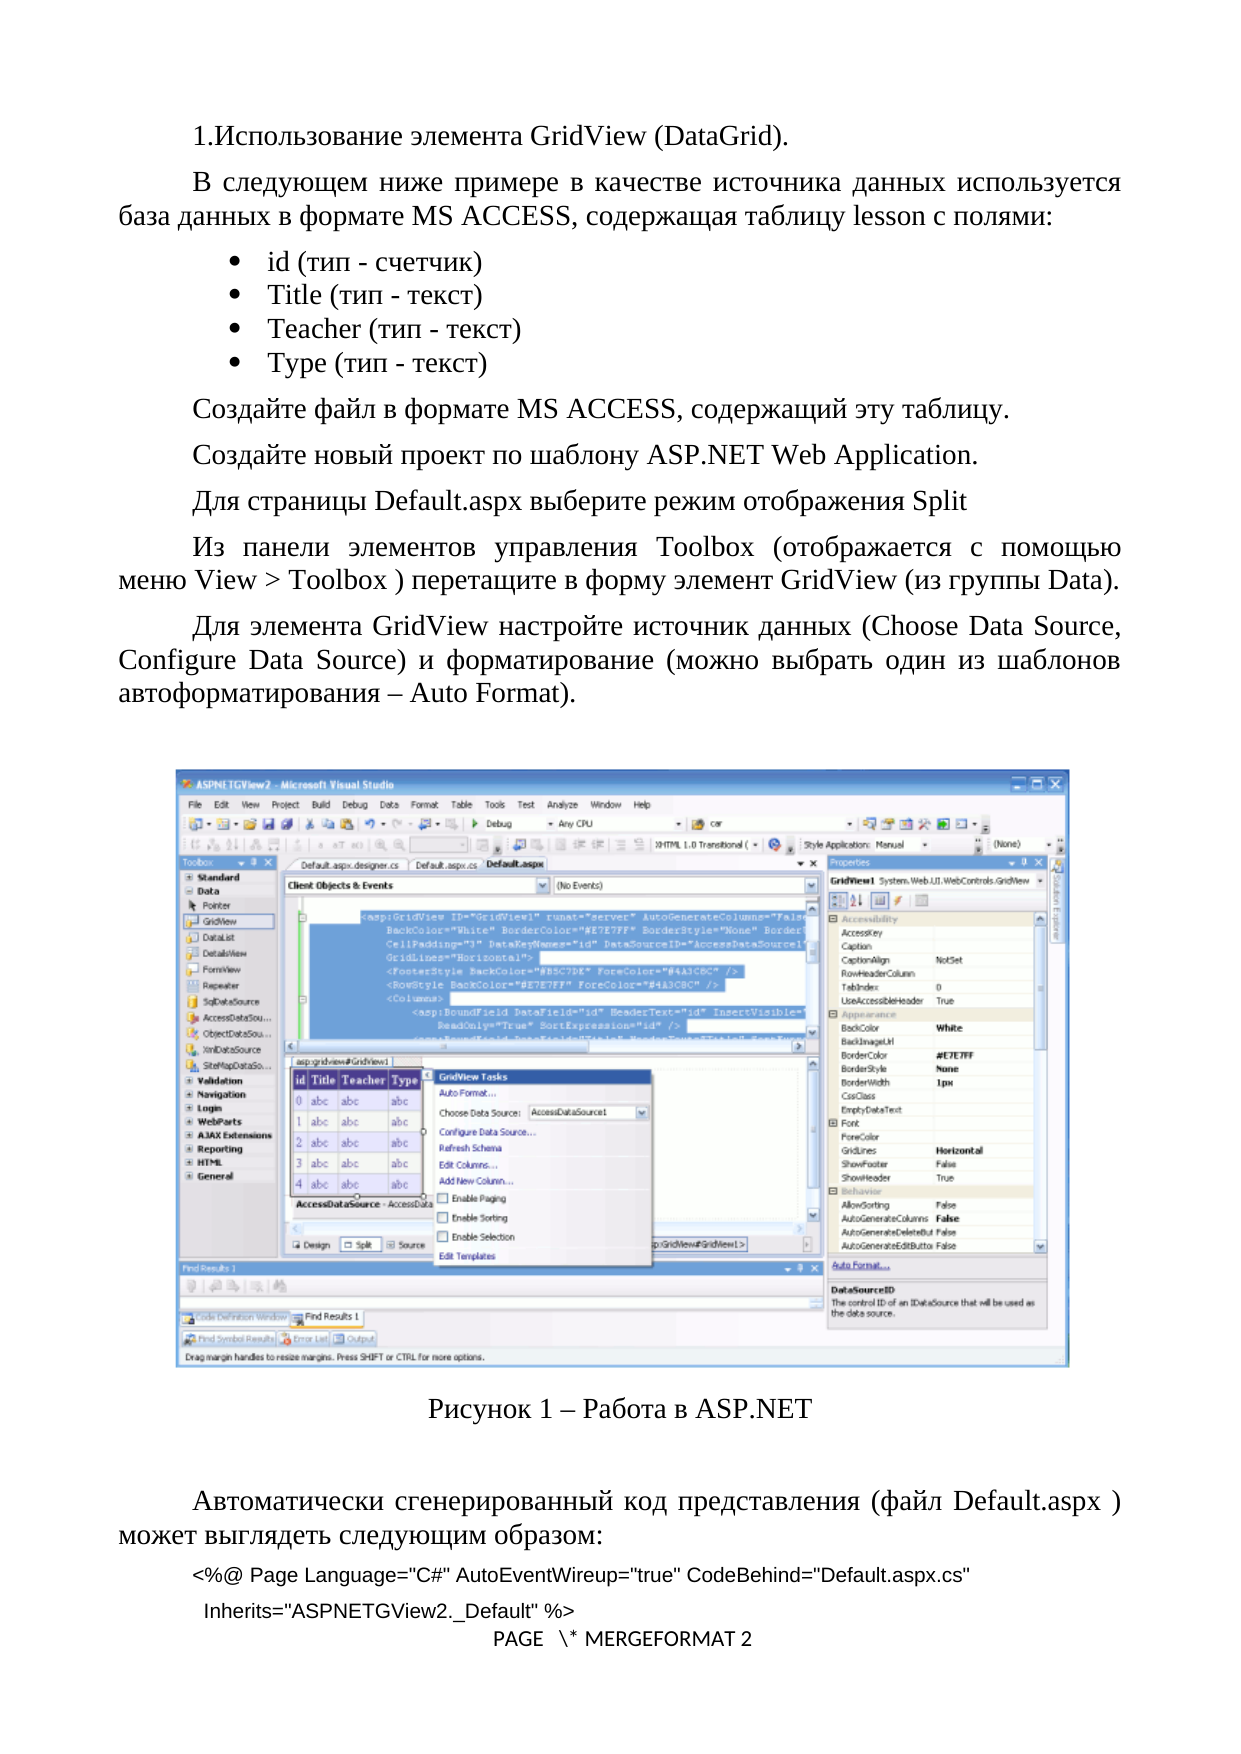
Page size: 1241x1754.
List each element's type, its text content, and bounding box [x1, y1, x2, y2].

text Автоматически сгенерированный код представления (файл Default.aspx ) может выглядеть следующим образом: [118, 1483, 1122, 1550]
text Для элемента GridView настройте источник данных (Choose Data Source, Configure Data Source) и форматирование (можно выбрать один из шаблонов автоформатирования – Auto Format). [118, 608, 1122, 709]
text Создайте новый проект по шаблону ASP.NET Web Application. [118, 437, 1122, 470]
picture [165, 767, 1075, 1379]
text Из панели элементов управления Toolbox (отображается с помощью меню View > Toolbox ) перетащите в форму элемент GridView (из группы Data). [118, 529, 1122, 596]
text <%@ Page Language="C#" AutoEventWireup="true" CodeBehind="Default.aspx.cs" [118, 1563, 1122, 1587]
text Inherits="ASPNETGView2._Default" %> [118, 1599, 1122, 1623]
text Для страницы Default.aspx выберите режим отображения Split [118, 483, 1122, 516]
text Создайте файл в формате MS ACCESS, содержащий эту таблицу. [118, 391, 1122, 424]
list Type (тип - текст) [229, 345, 1122, 378]
list id (тип - счетчик) [229, 244, 1122, 277]
text 1.Использование элемента GridView (DataGrid). [118, 118, 1122, 152]
text Рисунок 1 – Работа в ASP.NET [118, 1391, 1122, 1425]
list Teacher (тип - текст) [229, 311, 1122, 345]
list Title (тип - текст) [229, 277, 1122, 311]
text В следующем ниже примере в качестве источника данных используется база данных в формате MS ACCESS, содержащая таблицу lesson с полями: [118, 164, 1122, 231]
